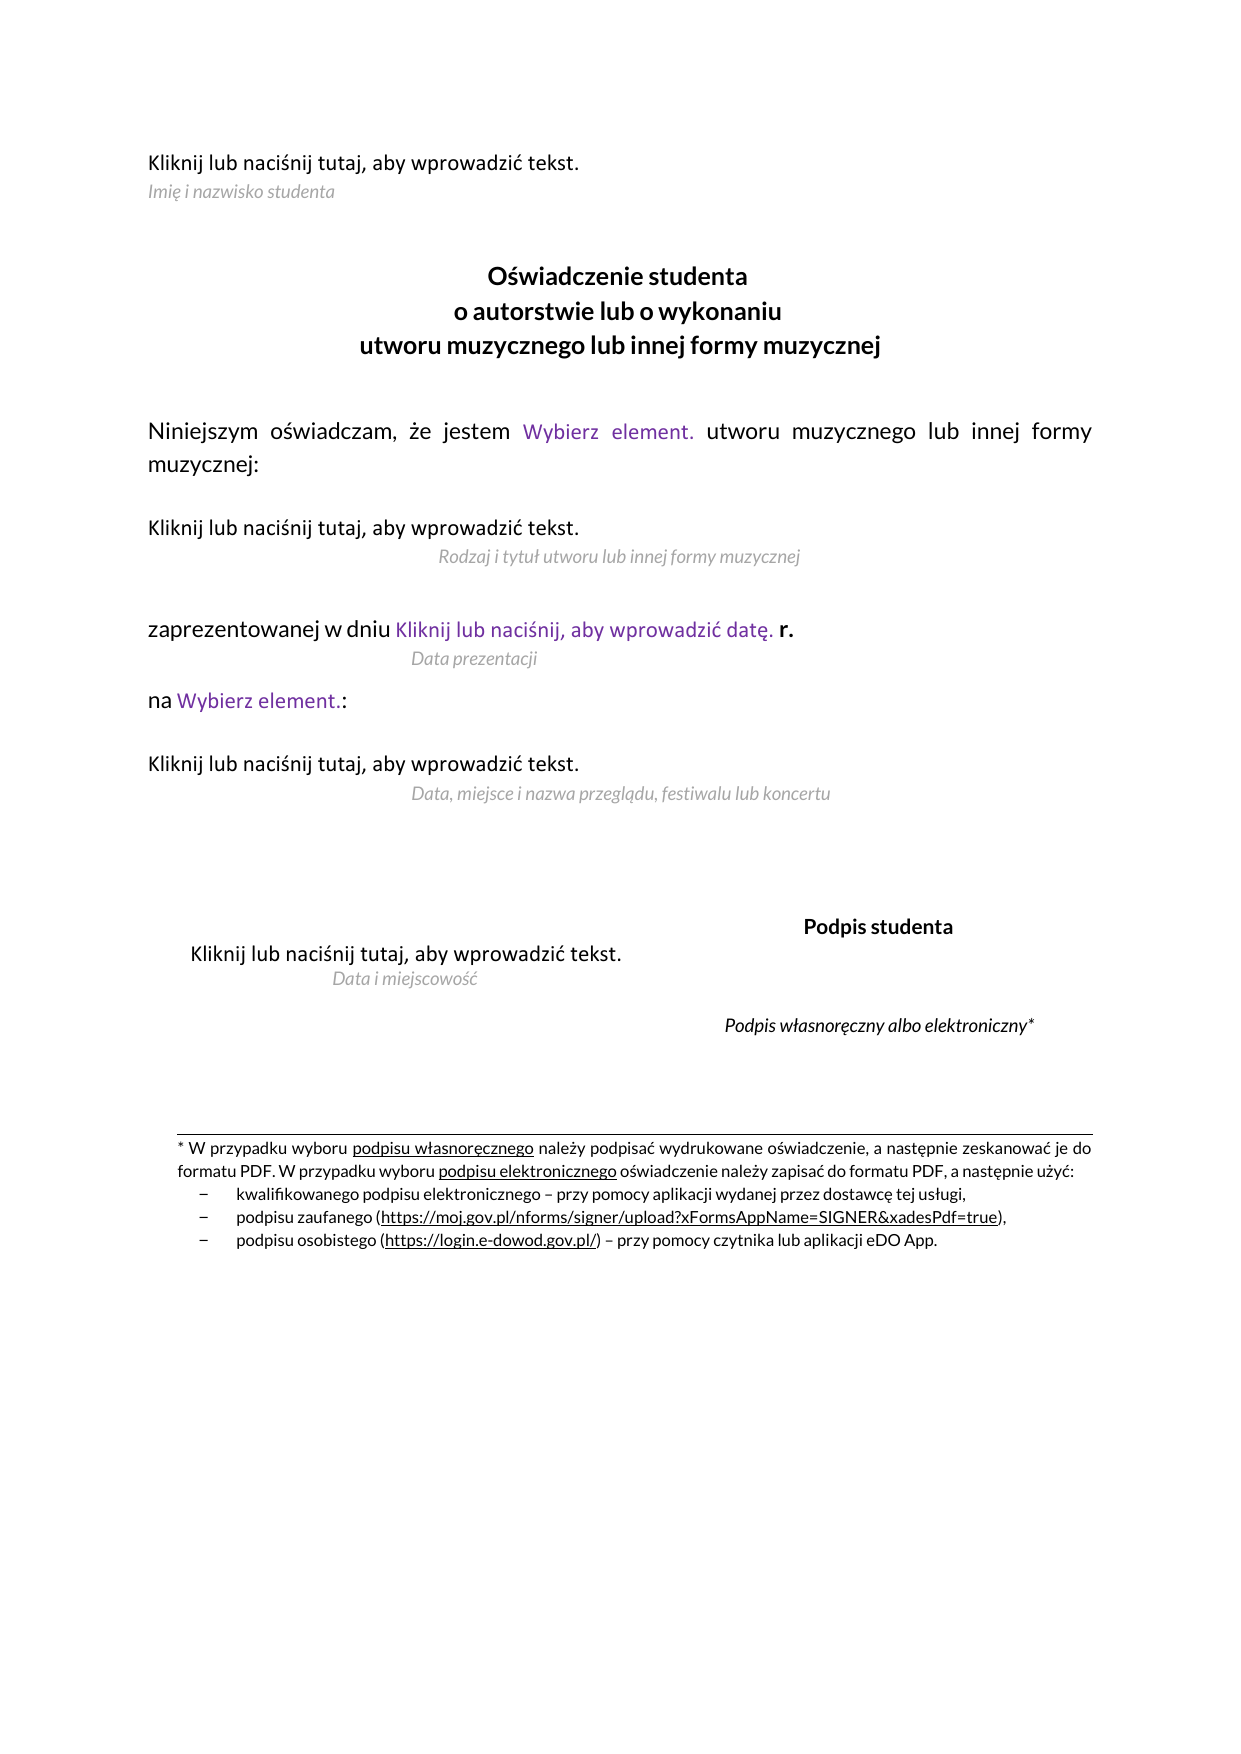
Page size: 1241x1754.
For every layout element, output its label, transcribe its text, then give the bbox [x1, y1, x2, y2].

text * W przypadku wyboru podpisu własnoręcznego należy podpisać wydrukowane oświadczenie, a następnie zeskanować je do formatu PDF. W przypadku wyboru podpisu elektronicznego oświadczenie należy zapisać do formatu PDF, a następnie użyć: [177, 1138, 1093, 1181]
table_header Podpis studenta Podpis własnoręczny albo elektroniczny* [635, 864, 1092, 1112]
list podpisu osobistego (https://login.e-dowod.gov.pl/) – przy pomocy czytnika lub aplikacji eDO App. [199, 1230, 1093, 1250]
table_header Data i miejscowość [148, 864, 635, 1112]
list podpisu zaufanego (https://moj.gov.pl/nforms/signer/upload?xFormsAppName=SIGNER&xadesPdf=true), [199, 1207, 1093, 1227]
text Niniejszym oświadczam, że jestem utworu muzycznego lub innej formy muzycznej: [148, 417, 1093, 477]
text Oświadczenie studenta o autorstwie lub o wykonaniu utworu muzycznego lub innej formy muzycznej [148, 261, 1093, 392]
text Data prezentacji [148, 647, 871, 670]
text Imię i nazwisko studenta [148, 180, 650, 202]
text zaprezentowanej w dniu r. [148, 615, 1093, 643]
text Data, miejsce i nazwa przeglądu, festiwalu lub koncertu [148, 782, 1093, 804]
text Rodzaj i tytuł utworu lub innej formy muzycznej [148, 545, 1093, 567]
list kwalifikowanego podpisu elektronicznego – przy pomocy aplikacji wydanej przez dostawcę tej usługi, [199, 1184, 1093, 1204]
text na : [148, 686, 1093, 714]
